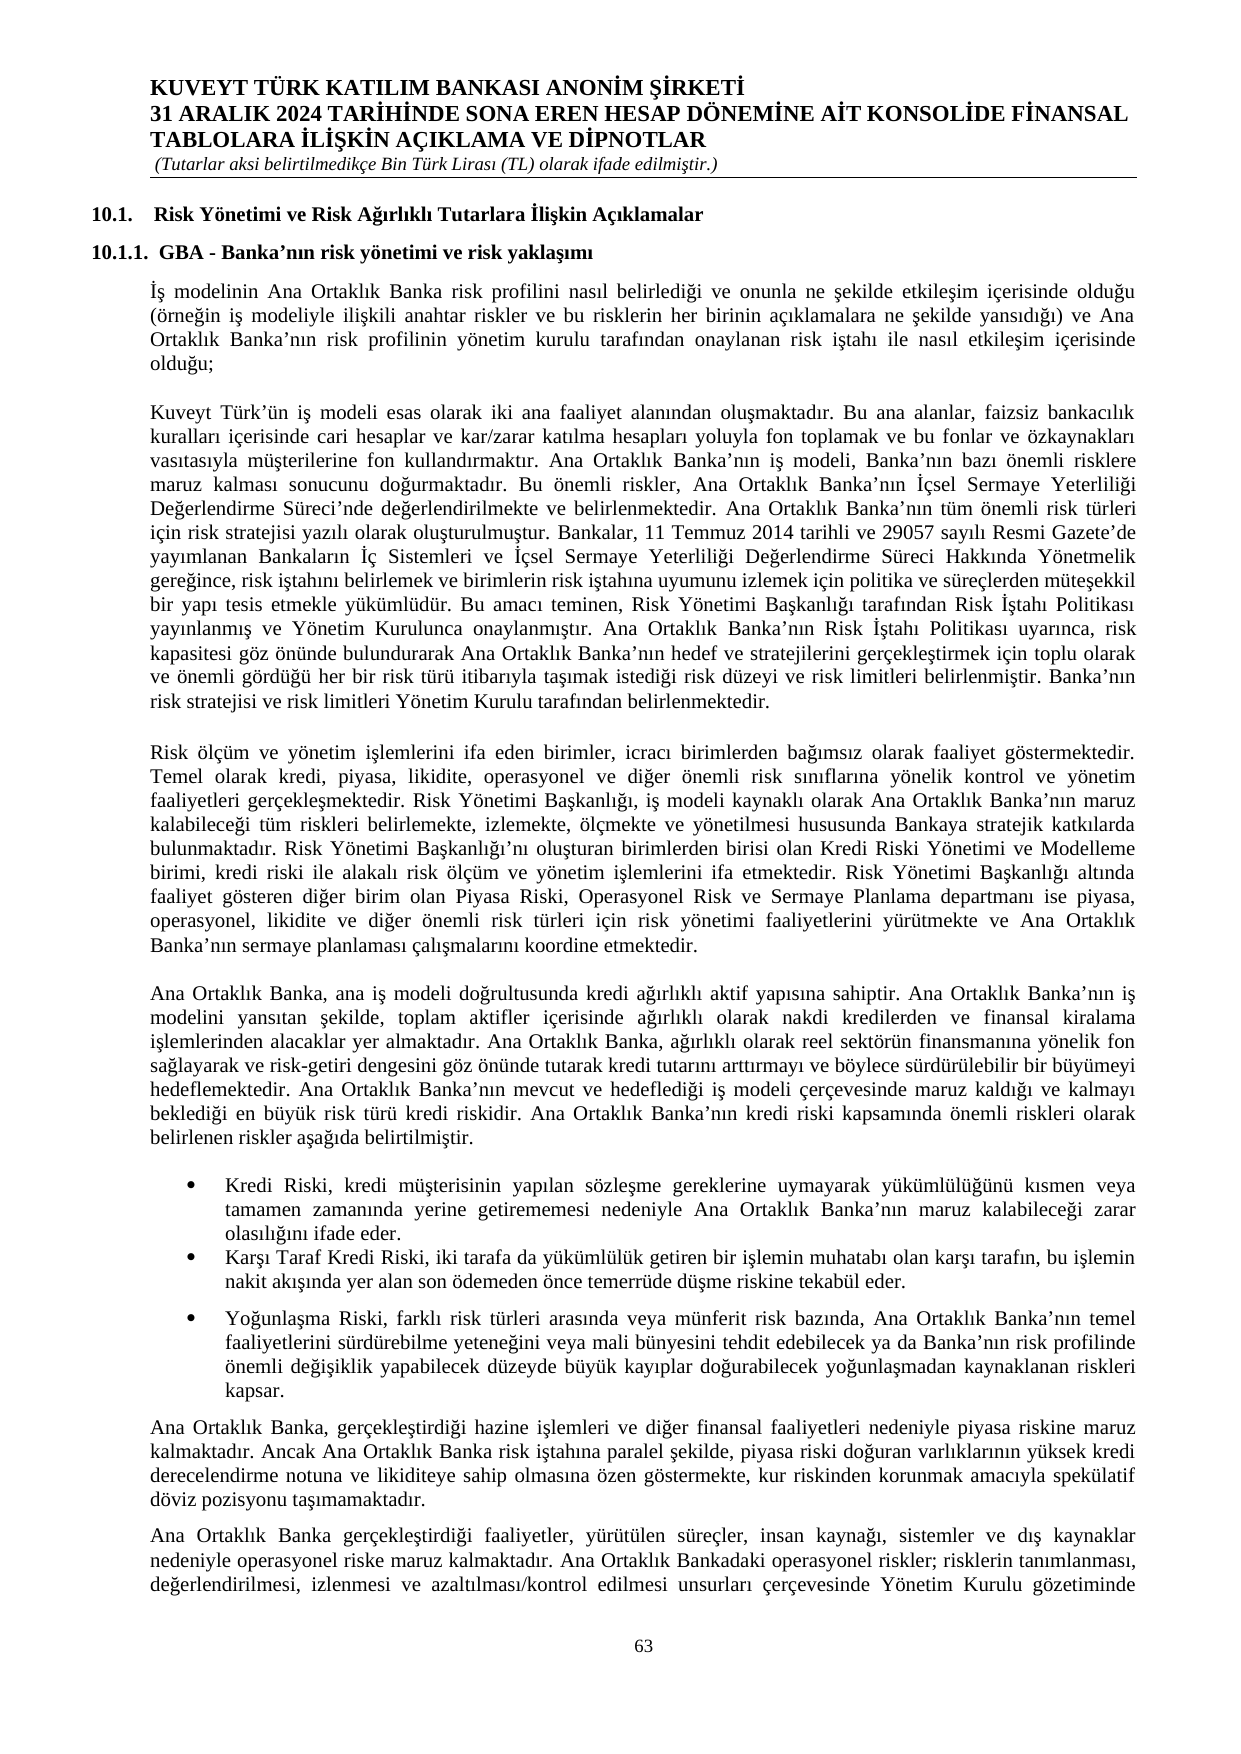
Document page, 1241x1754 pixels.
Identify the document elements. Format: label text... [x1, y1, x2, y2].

list Karşı Taraf Kredi Riski, iki tarafa da yükümlülük getiren bir işlemin muhatabı olan karşı tarafın, bu işlemin nakit akışında yer alan son ödemeden önce temerrüde düşme riskine tekabül eder. [187, 1245, 1137, 1293]
text 10.1. Risk Yönetimi ve Risk Ağırlıklı Tutarlara İlişkin Açıklamalar [91, 202, 1137, 226]
text Kuveyt Türk’ün iş modeli esas olarak iki ana faaliyet alanından oluşmaktadır. Bu ana alanlar, faizsiz bankacılık kuralları içerisinde cari hesaplar ve kar/zarar katılma hesapları yoluyla fon toplamak ve bu fonlar ve özkaynakları vasıtasıyla müşterilerine fon kullandırmaktır. Ana Ortaklık Banka’nın iş modeli, Banka’nın bazı önemli risklere maruz kalması sonucunu doğurmaktadır. Bu önemli riskler, Ana Ortaklık Banka’nın İçsel Sermaye Yeterliliği Değerlendirme Süreci’nde değerlendirilmekte ve belirlenmektedir. Ana Ortaklık Banka’nın tüm önemli risk türleri için risk stratejisi yazılı olarak oluşturulmuştur. Bankalar, 11 Temmuz 2014 tarihli ve 29057 sayılı Resmi Gazete’de yayımlanan Bankaların İç Sistemleri ve İçsel Sermaye Yeterliliği Değerlendirme Süreci Hakkında Yönetmelik gereğince, risk iştahını belirlemek ve birimlerin risk iştahına uyumunu izlemek için politika ve süreçlerden müteşekkil bir yapı tesis etmekle yükümlüdür. Bu amacı teminen, Risk Yönetimi Başkanlığı tarafından Risk İştahı Politikası yayınlanmış ve Yönetim Kurulunca onaylanmıştır. Ana Ortaklık Banka’nın Risk İştahı Politikası uyarınca, risk kapasitesi göz önünde bulundurarak Ana Ortaklık Banka’nın hedef ve stratejilerini gerçekleştirmek için toplu olarak ve önemli gördüğü her bir risk türü itibarıyla taşımak istediği risk düzeyi ve risk limitleri belirlenmiştir. Banka’nın risk stratejisi ve risk limitleri Yönetim Kurulu tarafından belirlenmektedir. [150, 400, 1137, 713]
text Ana Ortaklık Banka, ana iş modeli doğrultusunda kredi ağırlıklı aktif yapısına sahiptir. Ana Ortaklık Banka’nın iş modelini yansıtan şekilde, toplam aktifler içerisinde ağırlıklı olarak nakdi kredilerden ve finansal kiralama işlemlerinden alacaklar yer almaktadır. Ana Ortaklık Banka, ağırlıklı olarak reel sektörün finansmanına yönelik fon sağlayarak ve risk-getiri dengesini göz önünde tutarak kredi tutarını arttırmayı ve böylece sürdürülebilir bir büyümeyi hedeflemektedir. Ana Ortaklık Banka’nın mevcut ve hedeflediği iş modeli çerçevesinde maruz kaldığı ve kalmayı beklediği en büyük risk türü kredi riskidir. Ana Ortaklık Banka’nın kredi riski kapsamında önemli riskleri olarak belirlenen riskler aşağıda belirtilmiştir. [150, 981, 1137, 1149]
text Ana Ortaklık Banka, gerçekleştirdiği hazine işlemleri ve diğer finansal faaliyetleri nedeniyle piyasa riskine maruz kalmaktadır. Ancak Ana Ortaklık Banka risk iştahına paralel şekilde, piyasa riski doğuran varlıklarının yüksek kredi derecelendirme notuna ve likiditeye sahip olmasına özen göstermekte, kur riskinden korunmak amacıyla spekülatif döviz pozisyonu taşımamaktadır. [150, 1415, 1137, 1511]
text Risk ölçüm ve yönetim işlemlerini ifa eden birimler, icracı birimlerden bağımsız olarak faaliyet göstermektedir. Temel olarak kredi, piyasa, likidite, operasyonel ve diğer önemli risk sınıflarına yönelik kontrol ve yönetim faaliyetleri gerçekleşmektedir. Risk Yönetimi Başkanlığı, iş modeli kaynaklı olarak Ana Ortaklık Banka’nın maruz kalabileceği tüm riskleri belirlemekte, izlemekte, ölçmekte ve yönetilmesi hususunda Bankaya stratejik katkılarda bulunmaktadır. Risk Yönetimi Başkanlığı’nı oluşturan birimlerden birisi olan Kredi Riski Yönetimi ve Modelleme birimi, kredi riski ile alakalı risk ölçüm ve yönetim işlemlerini ifa etmektedir. Risk Yönetimi Başkanlığı altında faaliyet gösteren diğer birim olan Piyasa Riski, Operasyonel Risk ve Sermaye Planlama departmanı ise piyasa, operasyonel, likidite ve diğer önemli risk türleri için risk yönetimi faaliyetlerini yürütmekte ve Ana Ortaklık Banka’nın sermaye planlaması çalışmalarını koordine etmektedir. [150, 740, 1137, 957]
list Kredi Riski, kredi müşterisinin yapılan sözleşme gereklerine uymayarak yükümlülüğünü kısmen veya tamamen zamanında yerine getirememesi nedeniyle Ana Ortaklık Banka’nın maruz kalabileceği zarar olasılığını ifade eder. [187, 1173, 1137, 1245]
text 10.1.1. GBA - Banka’nın risk yönetimi ve risk yaklaşımı [91, 240, 1137, 264]
text İş modelinin Ana Ortaklık Banka risk profilini nasıl belirlediği ve onunla ne şekilde etkileşim içerisinde olduğu (örneğin iş modeliyle ilişkili anahtar riskler ve bu risklerin her birinin açıklamalara ne şekilde yansıdığı) ve Ana Ortaklık Banka’nın risk profilinin yönetim kurulu tarafından onaylanan risk iştahı ile nasıl etkileşim içerisinde olduğu; [150, 278, 1137, 375]
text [150, 1523, 1137, 1596]
list Yoğunlaşma Riski, farklı risk türleri arasında veya münferit risk bazında, Ana Ortaklık Banka’nın temel faaliyetlerini sürdürebilme yeteneğini veya mali bünyesini tehdit edebilecek ya da Banka’nın risk profilinde önemli değişiklik yapabilecek düzeyde büyük kayıplar doğurabilecek yoğunlaşmadan kaynaklanan riskleri kapsar. [187, 1306, 1137, 1402]
